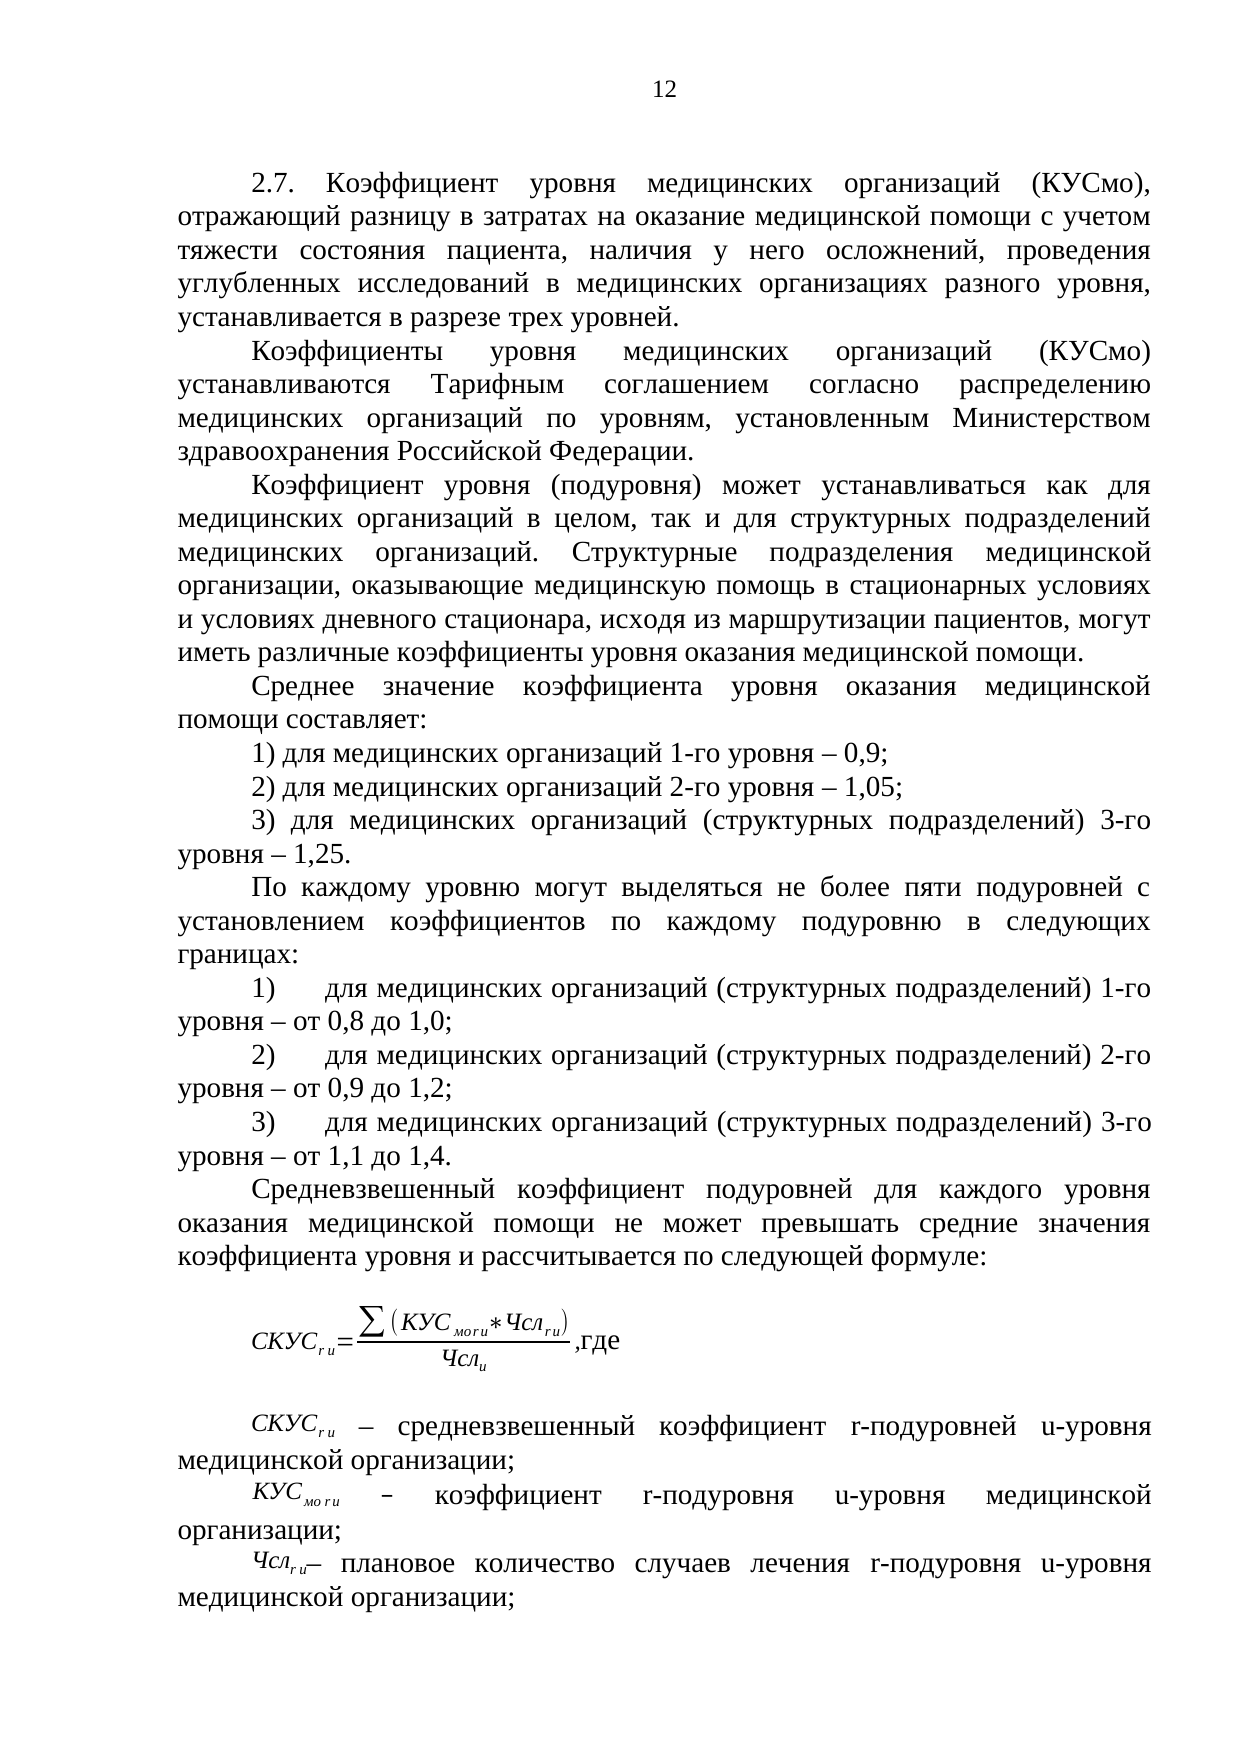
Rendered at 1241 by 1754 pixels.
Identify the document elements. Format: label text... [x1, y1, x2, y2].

text Коэффициенты уровня медицинских организаций (КУСмо) устанавливаются Тарифным соглашением согласно распределению медицинских организаций по уровням, установленным Министерством здравоохранения Российской Федерации. [177, 333, 1152, 467]
list для медицинских организаций (структурных подразделений) 2-го уровня – от 0,9 до 1,2; [177, 1037, 1152, 1104]
text где [177, 1305, 1152, 1375]
list для медицинских организаций (структурных подразделений) 1-го уровня – от 0,8 до 1,0; [177, 970, 1152, 1037]
text – плановое количество случаев лечения r-подуровня u-уровня медицинской организации; [177, 1545, 1152, 1613]
text 2) для медицинских организаций 2-го уровня – 1,05; [177, 769, 1152, 802]
list для медицинских организаций (структурных подразделений) 3-го уровня – от 1,1 до 1,4. [177, 1104, 1152, 1171]
text 1) для медицинских организаций 1-го уровня – 0,9; [177, 735, 1152, 769]
text Среднее значение коэффициента уровня оказания медицинской помощи составляет: [177, 668, 1152, 735]
text 3) для медицинских организаций (структурных подразделений) 3-го уровня – 1,25. [177, 802, 1152, 869]
list – коэффициент r-подуровня u-уровня медицинской организации; [177, 1476, 1152, 1545]
text По каждому уровню могут выделяться не более пяти подуровней с установлением коэффициентов по каждому подуровню в следующих границах: [177, 869, 1152, 970]
text Средневзвешенный коэффициент подуровней для каждого уровня оказания медицинской помощи не может превышать средние значения коэффициента уровня и рассчитывается по следующей формуле: [177, 1171, 1152, 1272]
text 2.7. Коэффициент уровня медицинских организаций (КУСмо), отражающий разницу в затратах на оказание медицинской помощи с учетом тяжести состояния пациента, наличия у него осложнений, проведения углубленных исследований в медицинских организациях разного уровня, устанавливается в разрезе трех уровней. [177, 165, 1152, 333]
text Коэффициент уровня (подуровня) может устанавливаться как для медицинских организаций в целом, так и для структурных подразделений медицинских организаций. Структурные подразделения медицинской организации, оказывающие медицинскую помощь в стационарных условиях и условиях дневного стационара, исходя из маршрутизации пациентов, могут иметь различные коэффициенты уровня оказания медицинской помощи. [177, 467, 1152, 668]
text – средневзвешенный коэффициент r-подуровней u-уровня медицинской организации; [177, 1408, 1152, 1476]
